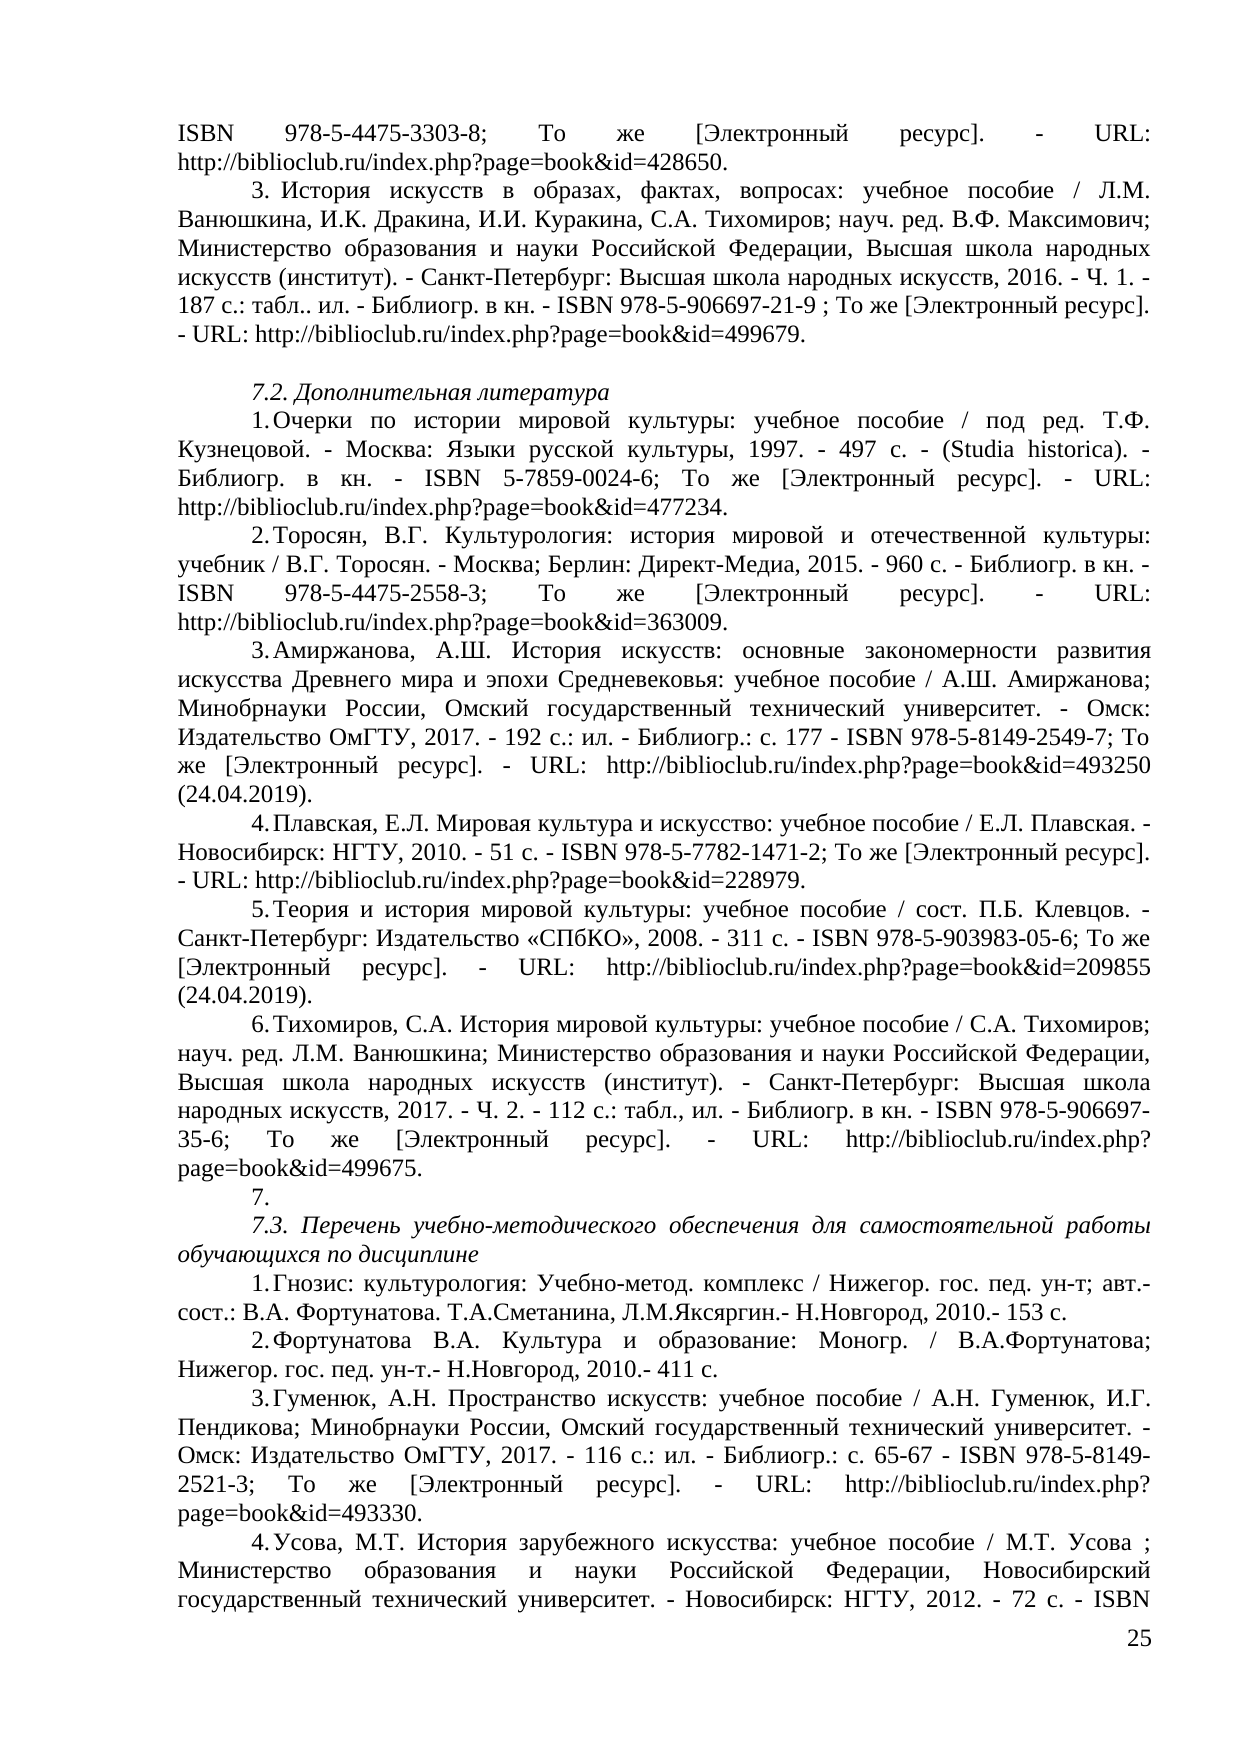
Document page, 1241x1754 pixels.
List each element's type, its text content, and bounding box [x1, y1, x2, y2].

text 7.2. Дополнительная литература [177, 377, 1152, 406]
list Гуменюк, А.Н. Пространство искусств: учебное пособие / А.Н. Гуменюк, И.Г. Пендикова; Минобрнауки России, Омский государственный технический университет. - Омск: Издательство ОмГТУ, 2017. - 116 с.: ил. - Библиогр.: с. 65-67 - ISBN 978-5-8149-2521-3; То же [Электронный ресурс]. - URL: http://biblioclub.ru/index.php?page=book&id=493330. [177, 1383, 1152, 1527]
list Амиржанова, А.Ш. История искусств: основные закономерности развития искусства Древнего мира и эпохи Средневековья: учебное пособие / А.Ш. Амиржанова; Минобрнауки России, Омский государственный технический университет. - Омск: Издательство ОмГТУ, 2017. - 192 с.: ил. - Библиогр.: с. 177 - ISBN 978-5-8149-2549-7; То же [Электронный ресурс]. - URL: http://biblioclub.ru/index.php?page=book&id=493250 (24.04.2019). [177, 636, 1152, 808]
list Теория и история мировой культуры: учебное пособие / сост. П.Б. Клевцов. - Санкт-Петербург: Издательство «СПбКО», 2008. - 311 с. - ISBN 978-5-903983-05-6; То же [Электронный ресурс]. - URL: http://biblioclub.ru/index.php?page=book&id=209855 (24.04.2019). [177, 894, 1152, 1009]
text 7.3. Перечень учебно-методического обеспечения для самостоятельной работы обучающихся по дисциплине [177, 1211, 1152, 1268]
list Тихомиров, С.А. История мировой культуры: учебное пособие / С.А. Тихомиров; науч. ред. Л.М. Ванюшкина; Министерство образования и науки Российской Федерации, Высшая школа народных искусств (институт). - Санкт-Петербург: Высшая школа народных искусств, 2017. - Ч. 2. - 112 с.: табл., ил. - Библиогр. в кн. - ISBN 978-5-906697-35-6; То же [Электронный ресурс]. - URL: http://biblioclub.ru/index.php?page=book&id=499675. [177, 1009, 1152, 1182]
list История искусств в образах, фактах, вопросах: учебное пособие / Л.М. Ванюшкина, И.К. Дракина, И.И. Куракина, С.А. Тихомиров; науч. ред. В.Ф. Максимович; Министерство образования и науки Российской Федерации, Высшая школа народных искусств (институт). - Санкт-Петербург: Высшая школа народных искусств, 2016. - Ч. 1. - 187 с.: табл.. ил. - Библиогр. в кн. - ISBN 978-5-906697-21-9 ; То же [Электронный ресурс]. - URL: http://biblioclub.ru/index.php?page=book&id=499679. [177, 176, 1152, 348]
list Очерки по истории мировой культуры: учебное пособие / под ред. Т.Ф. Кузнецовой. - Москва: Языки русской культуры, 1997. - 497 с. - (Studia historica). - Библиогр. в кн. - ISBN 5-7859-0024-6; То же [Электронный ресурс]. - URL: http://biblioclub.ru/index.php?page=book&id=477234. [177, 406, 1152, 521]
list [177, 1527, 1152, 1613]
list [177, 118, 1152, 176]
list Торосян, В.Г. Культурология: история мировой и отечественной культуры: учебник / В.Г. Торосян. - Москва; Берлин: Директ-Медиа, 2015. - 960 с. - Библиогр. в кн. - ISBN 978-5-4475-2558-3; То же [Электронный ресурс]. - URL: http://biblioclub.ru/index.php?page=book&id=363009. [177, 521, 1152, 636]
list Фортунатова В.А. Культура и образование: Моногр. / В.А.Фортунатова; Нижегор. гос. пед. ун-т.- Н.Новгород, 2010.- 411 с. [177, 1326, 1152, 1383]
list Гнозис: культурология: Учебно-метод. комплекс / Нижегор. гос. пед. ун-т; авт.-сост.: В.А. Фортунатова. Т.А.Сметанина, Л.М.Яксяргин.- Н.Новгород, 2010.- 153 с. [177, 1268, 1152, 1326]
list Плавская, Е.Л. Мировая культура и искусство: учебное пособие / Е.Л. Плавская. - Новосибирск: НГТУ, 2010. - 51 с. - ISBN 978-5-7782-1471-2; То же [Электронный ресурс]. - URL: http://biblioclub.ru/index.php?page=book&id=228979. [177, 808, 1152, 894]
